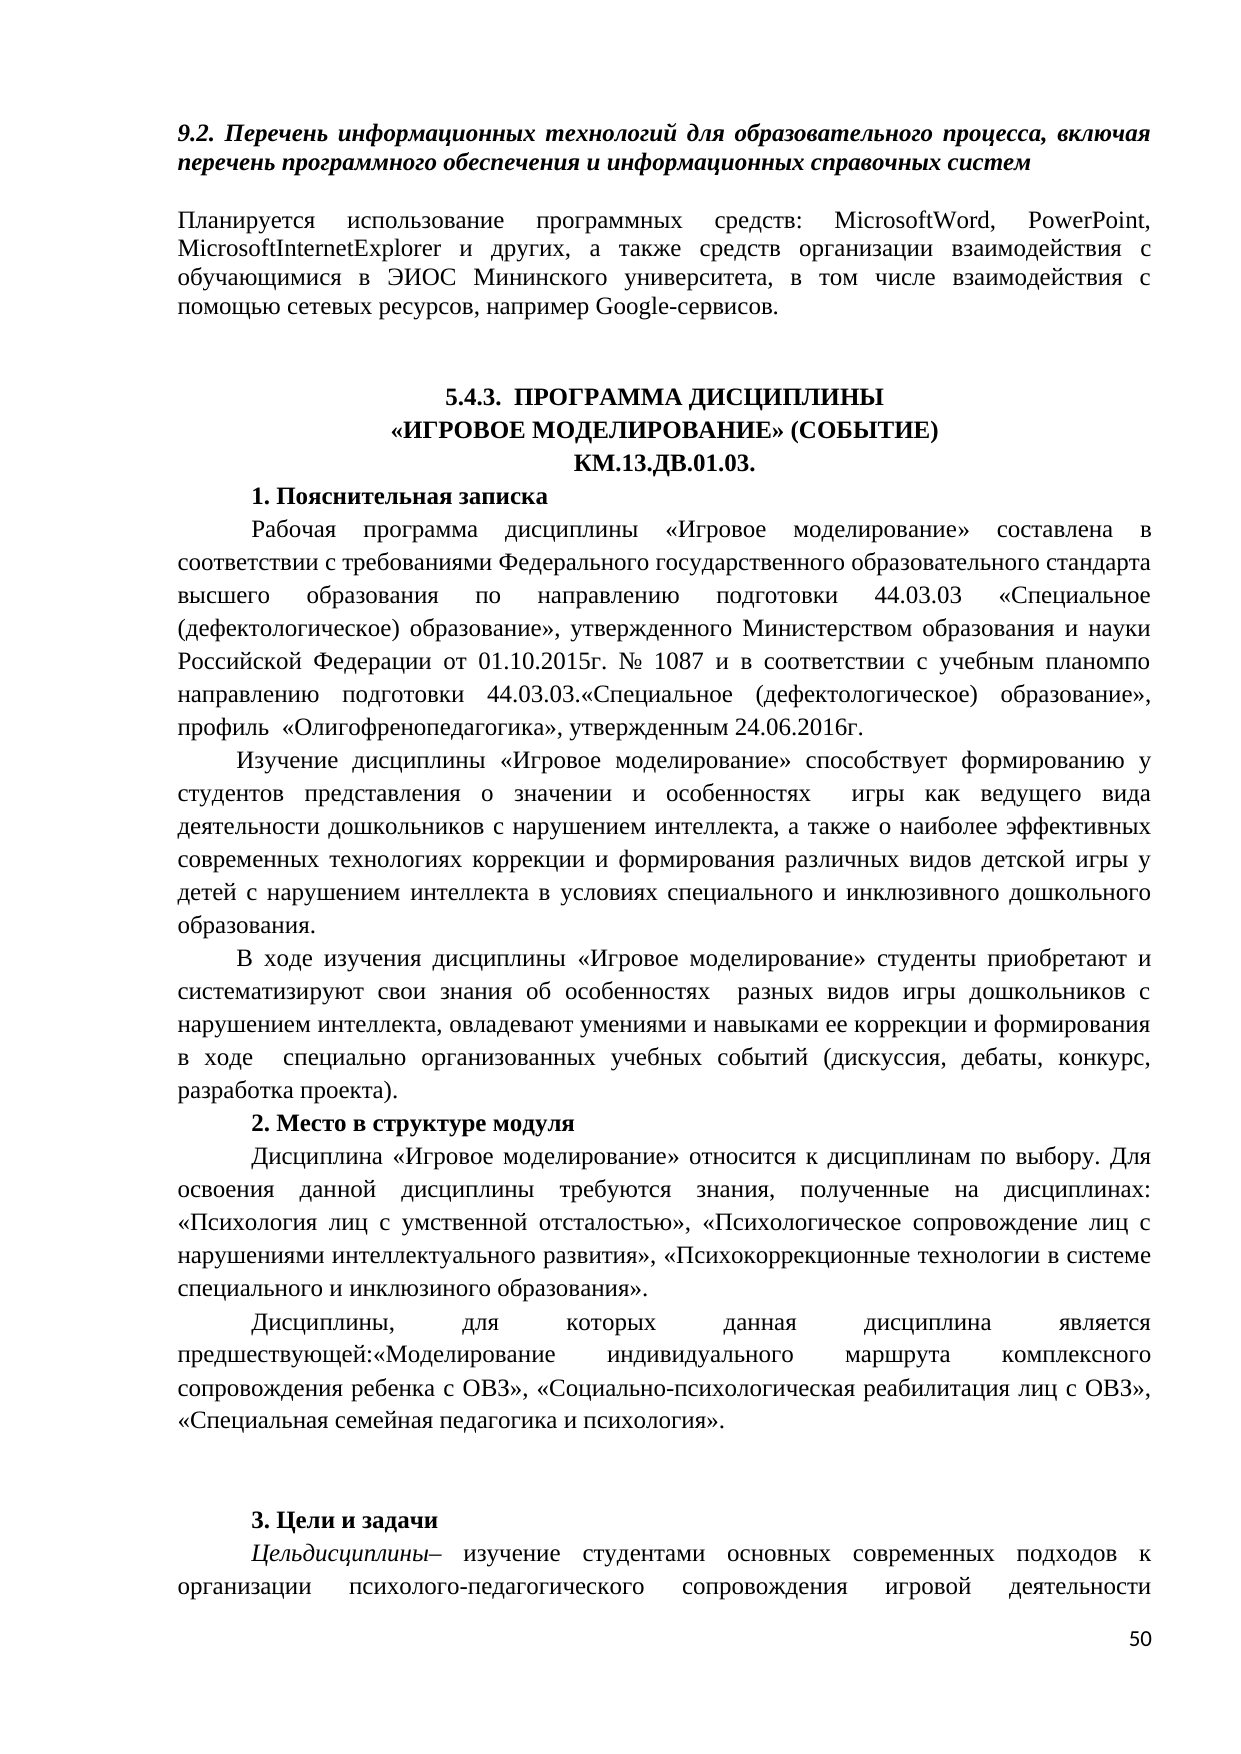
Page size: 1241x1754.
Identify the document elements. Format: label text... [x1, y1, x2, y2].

text Дисциплины, для которых данная дисциплина является предшествующей:«Моделирование индивидуального маршрута комплексного сопровождения ребенка с ОВЗ», «Социально-психологическая реабилитация лиц с ОВЗ», «Специальная семейная педагогика и психология». [177, 1307, 1152, 1434]
text Планируется использование программных средств: MicrosoftWord, PowerPoint, MicrosoftInternetExplorer и других, а также средств организации взаимодействия с обучающимися в ЭИОС Мининского университета, в том числе взаимодействия с помощью сетевых ресурсов, например Google-сервисов. [177, 205, 1152, 320]
text 5.4.3. ПРОГРАММА ДИСЦИПЛИНЫ [177, 382, 1152, 411]
text 1. Пояснительная записка [177, 481, 1152, 510]
text Изучение дисциплины «Игровое моделирование» способствует формированию у студентов представления о значении и особенностях игры как ведущего вида деятельности дошкольников с нарушением интеллекта, а также о наиболее эффективных современных технологиях коррекции и формирования различных видов детской игры у детей с нарушением интеллекта в условиях специального и инклюзивного дошкольного образования. [177, 745, 1152, 939]
text В ходе изучения дисциплины «Игровое моделирование» студенты приобретают и систематизируют свои знания об особенностях разных видов игры дошкольников с нарушением интеллекта, овладевают умениями и навыками ее коррекции и формирования в ходе специально организованных учебных событий (дискуссия, дебаты, конкурс, разработка проекта). [177, 943, 1152, 1104]
text «ИГРОВОЕ МОДЕЛИРОВАНИЕ» (СОБЫТИЕ) [177, 415, 1152, 444]
text 3. Цели и задачи [177, 1505, 1152, 1533]
text 2. Место в структуре модуля [177, 1108, 1152, 1137]
text Дисциплина «Игровое моделирование» относится к дисциплинам по выбору. Для освоения данной дисциплины требуются знания, полученные на дисциплинах: «Психология лиц с умственной отсталостью», «Психологическое сопровождение лиц с нарушениями интеллектуального развития», «Психокоррекционные технологии в системе специального и инклюзиного образования». [177, 1141, 1152, 1302]
text Рабочая программа дисциплины «Игровое моделирование» составлена в соответствии с требованиями Федерального государственного образовательного стандарта высшего образования по направлению подготовки 44.03.03 «Специальное (дефектологическое) образование», утвержденного Министерством образования и науки Российской Федерации от 01.10.2015г. № 1087 и в соответствии с учебным планомпо направлению подготовки 44.03.03.«Специальное (дефектологическое) образование», профиль «Олигофренопедагогика», утвержденным 24.06.2016г. [177, 514, 1152, 741]
text КМ.13.ДВ.01.03. [177, 448, 1152, 477]
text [177, 1538, 1152, 1599]
text 9.2. Перечень информационных технологий для образовательного процесса, включая перечень программного обеспечения и информационных справочных систем [177, 118, 1152, 176]
